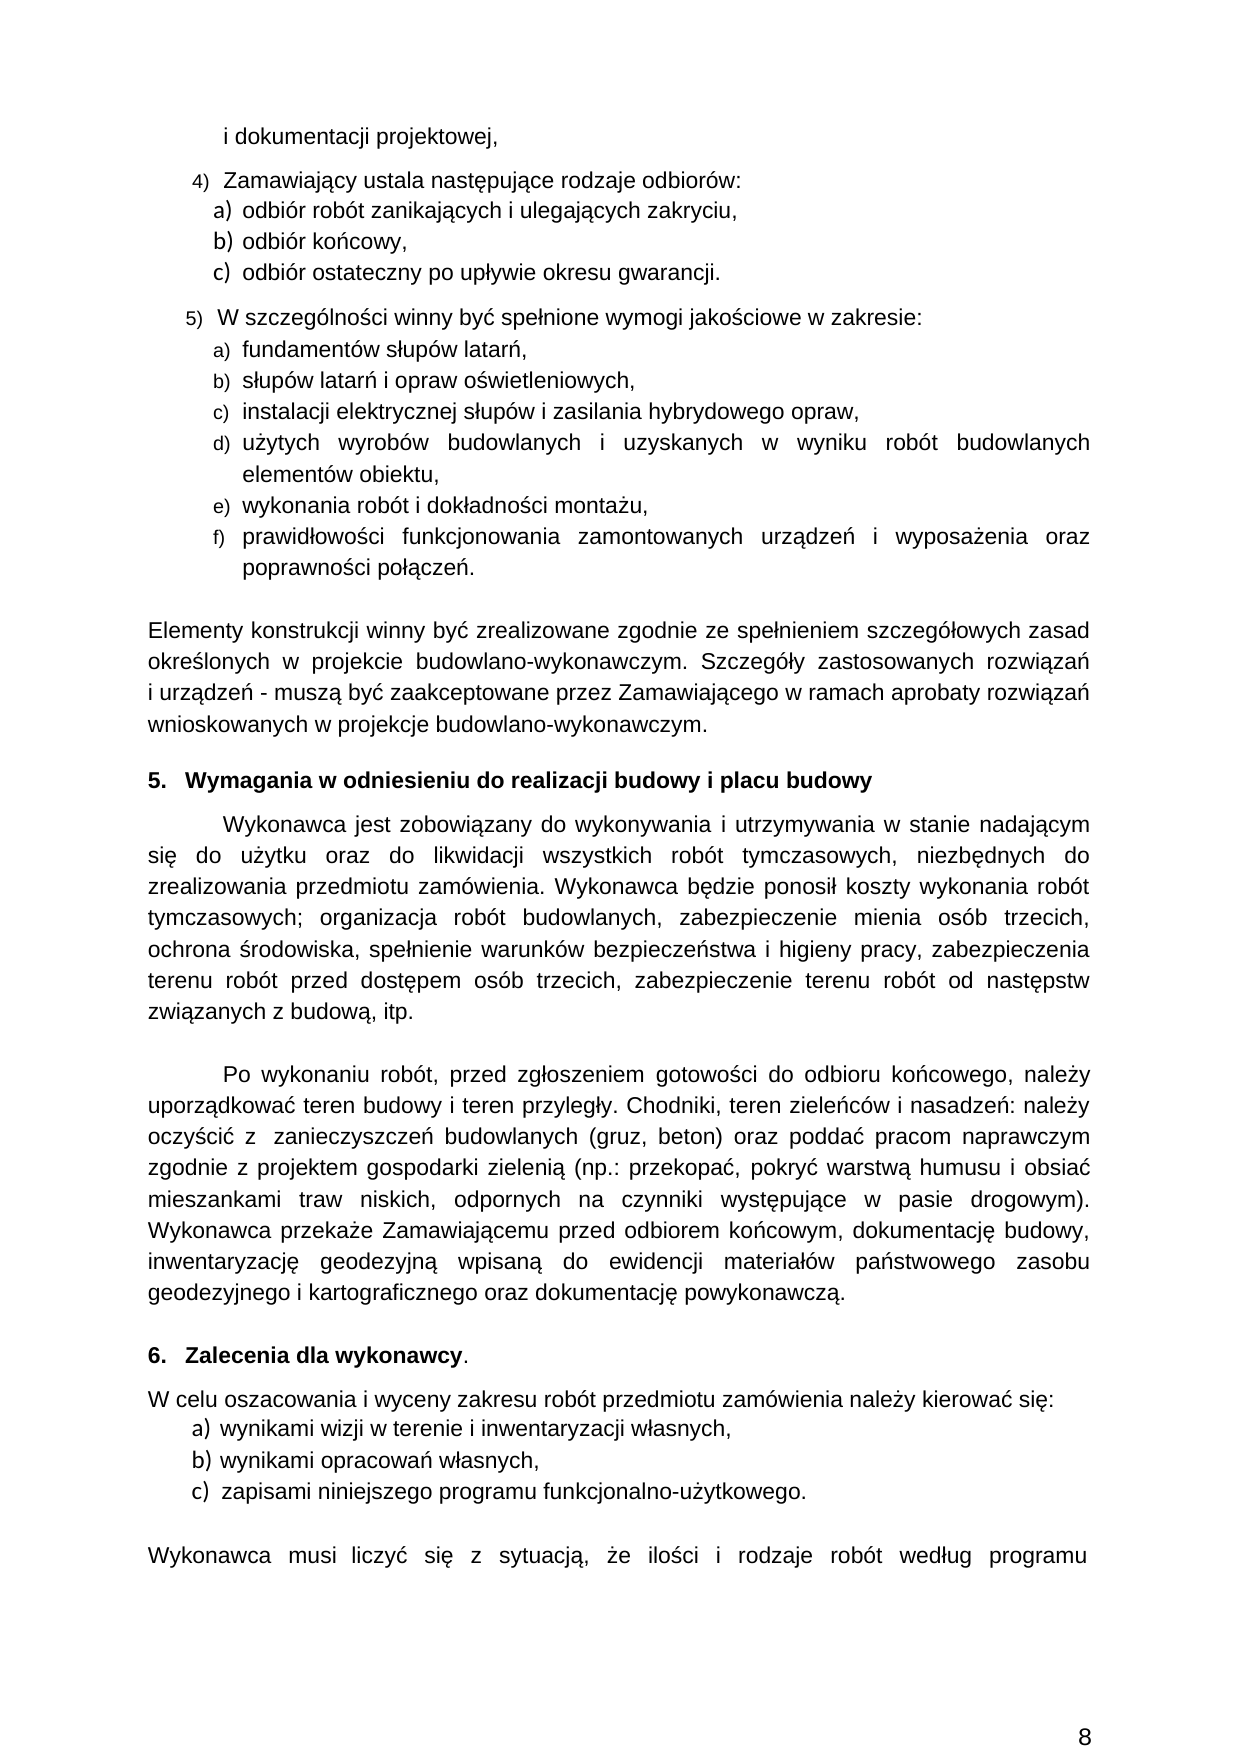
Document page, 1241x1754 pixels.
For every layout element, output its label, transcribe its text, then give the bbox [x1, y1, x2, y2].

list odbiór końcowy, [213, 224, 1092, 256]
text Wykonawca jest zobowiązany do wykonywania i utrzymywania w stanie nadającym się do użytku oraz do likwidacji wszystkich robót tymczasowych, niezbędnych do zrealizowania przedmiotu zamówienia. Wykonawca będzie ponosił koszty wykonania robót tymczasowych; organizacja robót budowlanych, zabezpieczenie mienia osób trzecich, ochrona środowiska, spełnienie warunków bezpieczeństwa i higieny pracy, zabezpieczenia terenu robót przed dostępem osób trzecich, zabezpieczenie terenu robót od następstw związanych z budową, itp. [148, 806, 1090, 1024]
list prawidłowości funkcjonowania zamontowanych urządzeń i wyposażenia oraz poprawności połączeń. [213, 518, 1090, 581]
list słupów latarń i opraw oświetleniowych, [213, 362, 1092, 393]
list użytych wyrobów budowlanych i uzyskanych w wyniku robót budowlanych elementów obiektu, [213, 424, 1090, 487]
list W szczególności winny być spełnione wymogi jakościowe w zakresie: [185, 299, 1092, 331]
list zapisami niniejszego programu funkcjonalno-użytkowego. [191, 1474, 1092, 1506]
text W celu oszacowania i wyceny zakresu robót przedmiotu zamówienia należy kierować się: [148, 1381, 1092, 1412]
list instalacji elektrycznej słupów i zasilania hybrydowego opraw, [213, 393, 1092, 424]
list wynikami opracowań własnych, [191, 1443, 1092, 1474]
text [148, 1537, 1088, 1568]
list fundamentów słupów latarń, [213, 331, 1092, 362]
text Po wykonaniu robót, przed zgłoszeniem gotowości do odbioru końcowego, należy uporządkować teren budowy i teren przyległy. Chodniki, teren zieleńców i nasadzeń: należy oczyścić z zanieczyszczeń budowlanych (gruz, beton) oraz poddać pracom naprawczym zgodnie z projektem gospodarki zielenią (np.: przekopać, pokryć warstwą humusu i obsiać mieszankami traw niskich, odpornych na czynniki występujące w pasie drogowym). Wykonawca przekaże Zamawiającemu przed odbiorem końcowym, dokumentację budowy, inwentaryzację geodezyjną wpisaną do ewidencji materiałów państwowego zasobu geodezyjnego i kartograficznego oraz dokumentację powykonawczą. [148, 1056, 1090, 1306]
text Elementy konstrukcji winny być zrealizowane zgodnie ze spełnieniem szczegółowych zasad określonych w projekcie budowlano-wykonawczym. Szczegóły zastosowanych rozwiązań i urządzeń - muszą być zaakceptowane przez Zamawiającego w ramach aprobaty rozwiązań wnioskowanych w projekcje budowlano-wykonawczym. [148, 612, 1090, 737]
list odbiór ostateczny po upływie okresu gwarancji. [213, 256, 1092, 287]
list wykonania robót i dokładności montażu, [213, 487, 1092, 518]
list Wymagania w odniesieniu do realizacji budowy i placu budowy [148, 762, 1092, 793]
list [192, 118, 1090, 149]
list odbiór robót zanikających i ulegających zakryciu, [213, 193, 1092, 224]
list Zalecenia dla wykonawcy. [148, 1337, 1092, 1368]
list Zamawiający ustala następujące rodzaje odbiorów: [192, 162, 1092, 193]
list wynikami wizji w terenie i inwentaryzacji własnych, [191, 1412, 1092, 1443]
